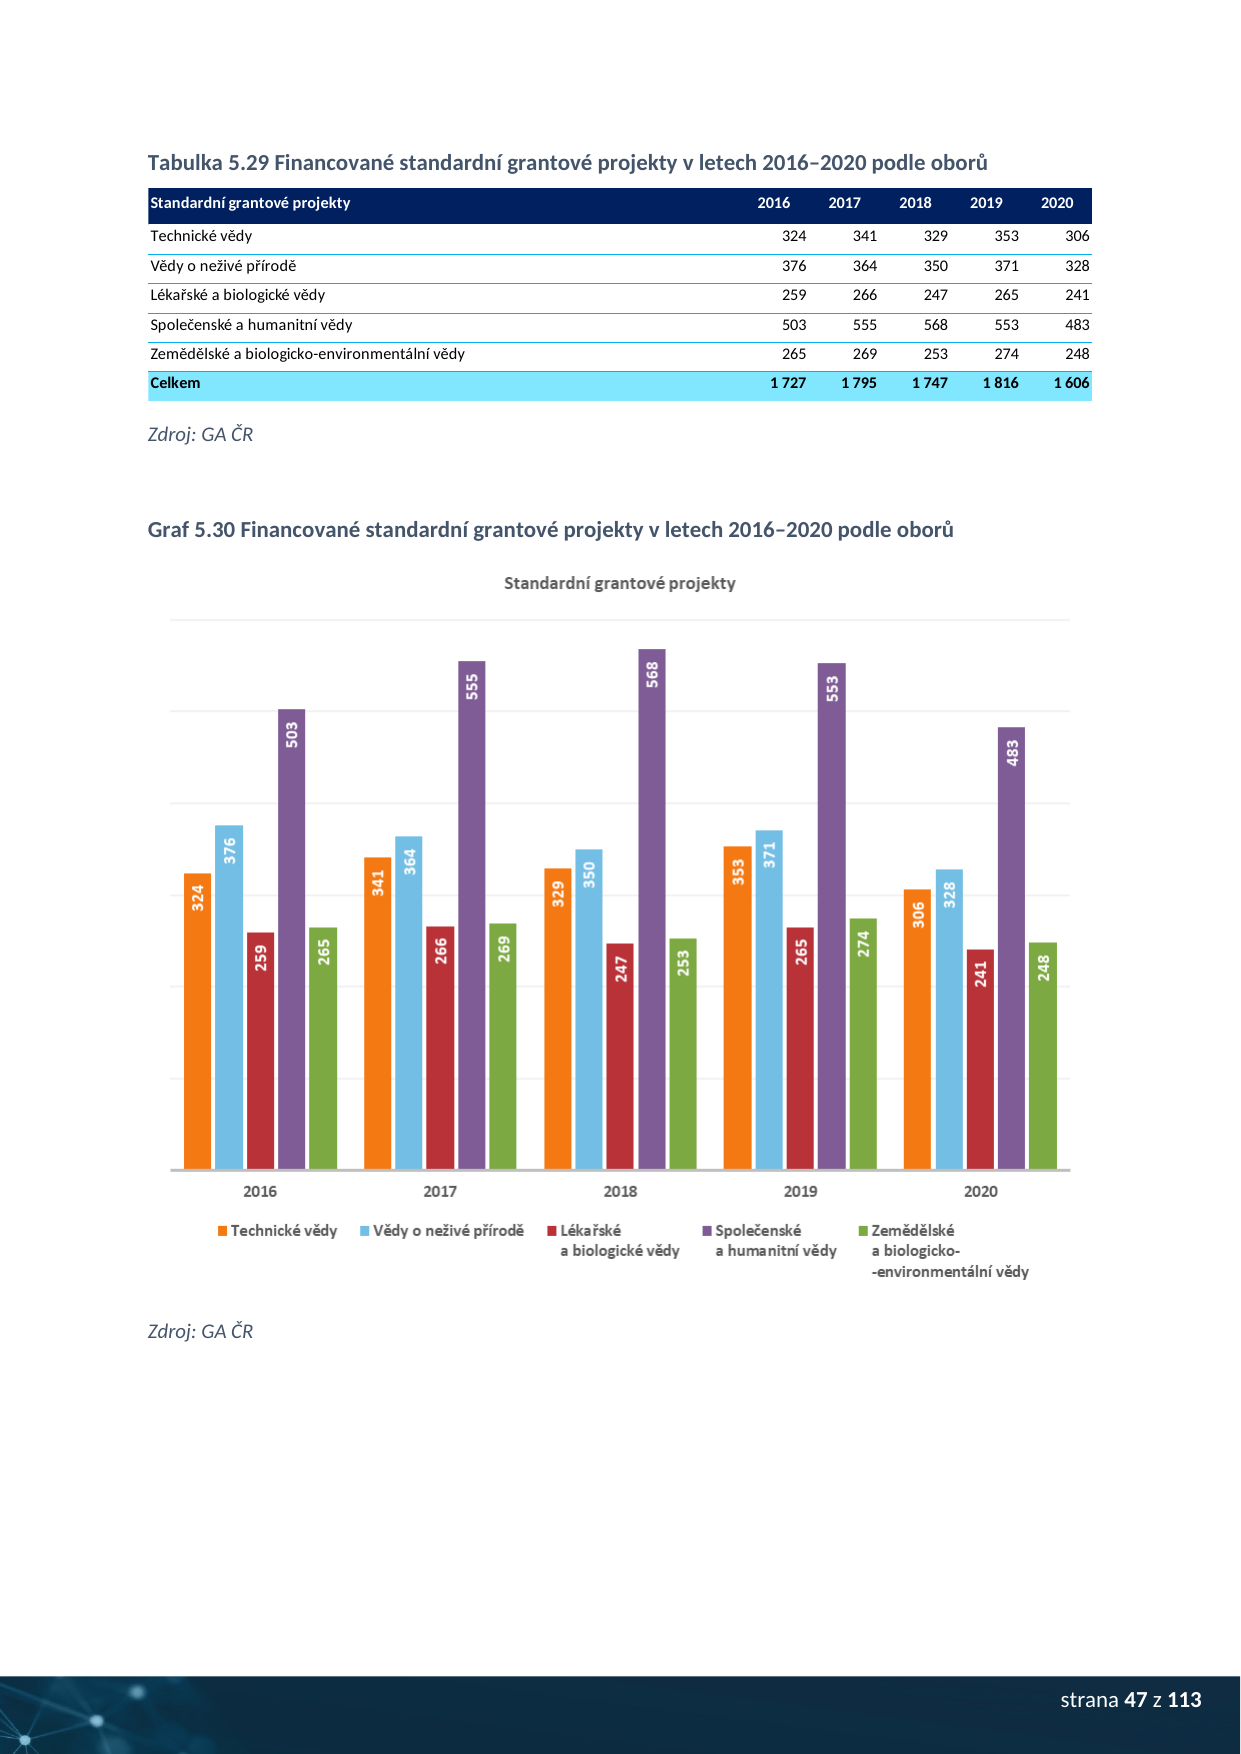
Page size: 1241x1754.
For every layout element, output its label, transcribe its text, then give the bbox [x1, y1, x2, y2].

text Zdroj: GA ČR [148, 421, 1093, 446]
picture [147, 555, 1093, 1300]
picture [0, 1643, 1241, 1754]
text Zdroj: GA ČR [148, 1318, 1093, 1344]
